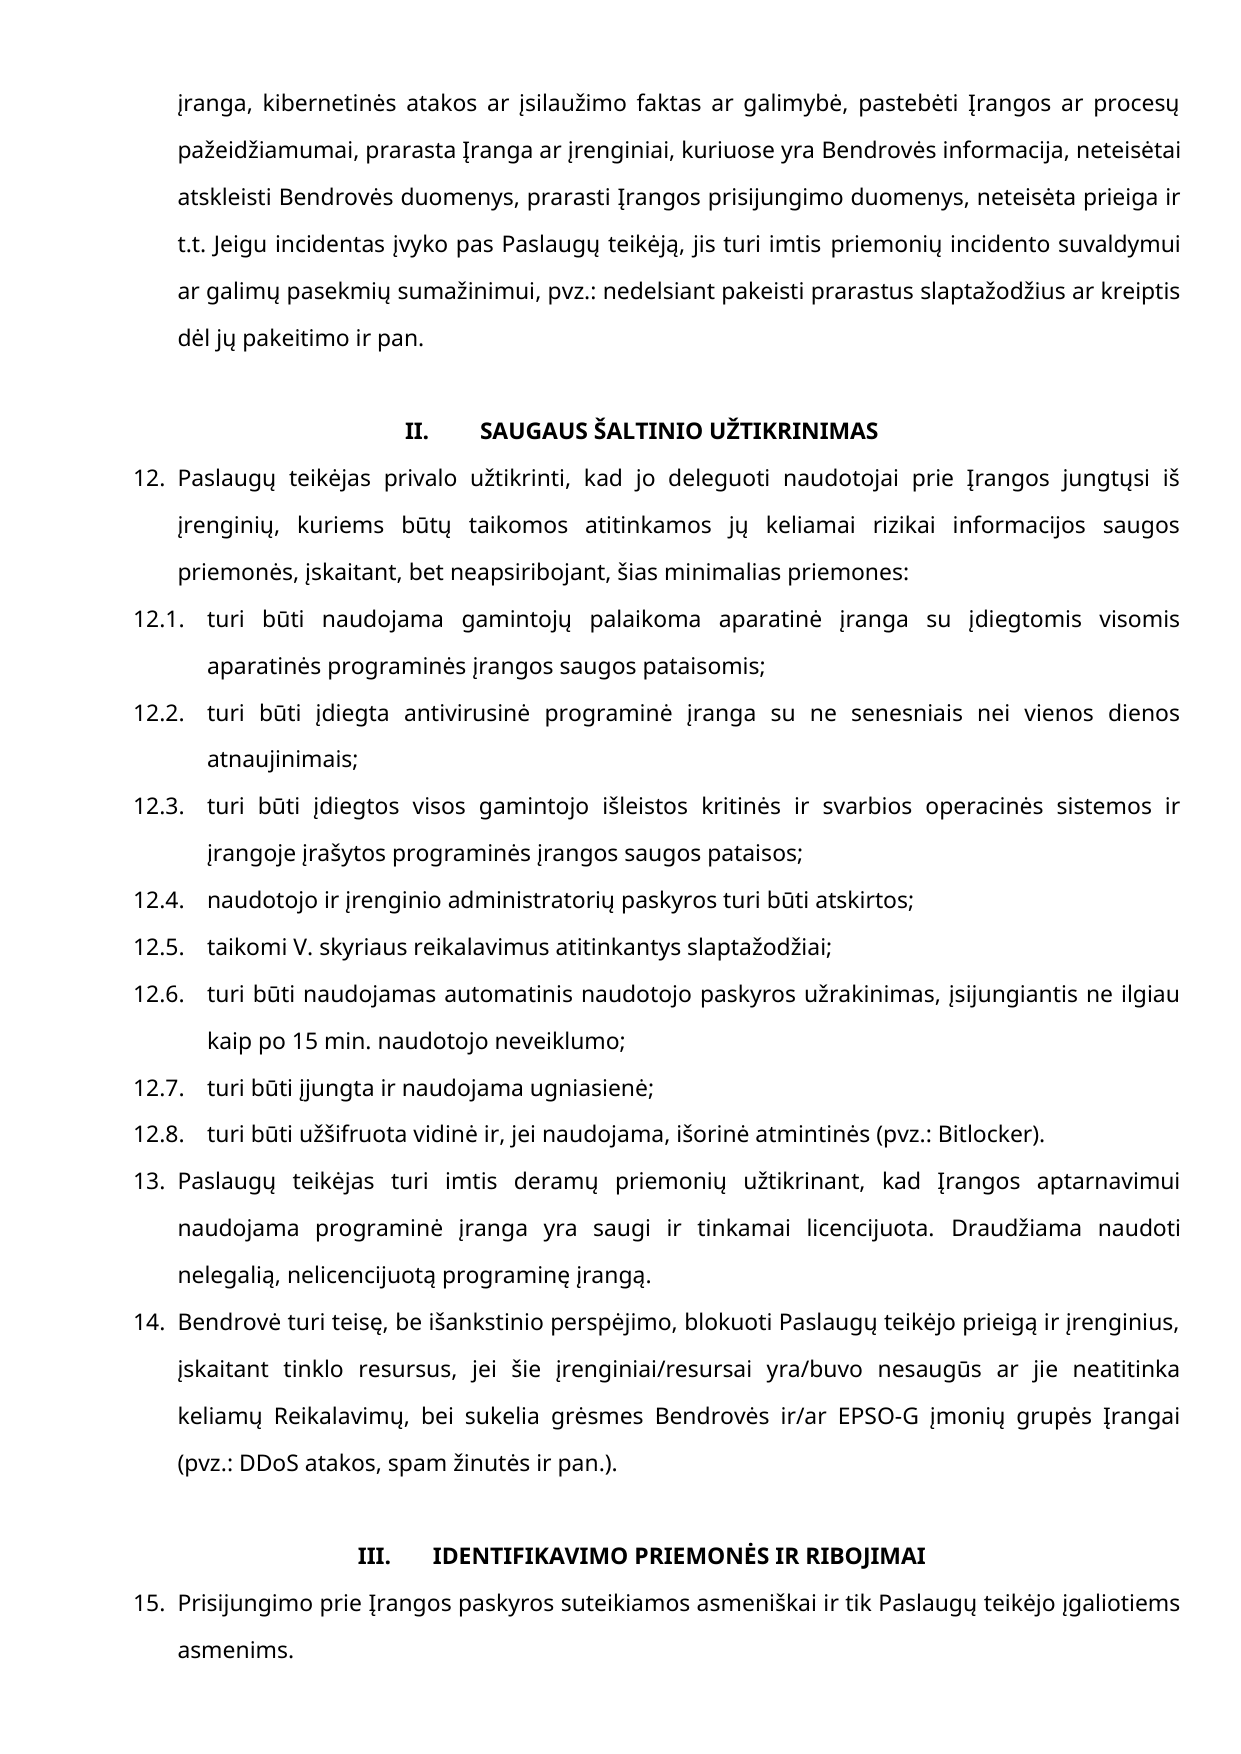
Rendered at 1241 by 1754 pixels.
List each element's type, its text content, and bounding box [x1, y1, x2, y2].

list turi būti naudojamas automatinis naudotojo paskyros užrakinimas, įsijungiantis ne ilgiau kaip po 15 min. naudotojo neveiklumo; [133, 978, 1181, 1056]
list turi būti užšifruota vidinė ir, jei naudojama, išorinė atmintinės (pvz.: Bitlocker). [133, 1118, 1181, 1149]
list Paslaugų teikėjas turi imtis deramų priemonių užtikrinant, kad Įrangos aptarnavimui naudojama programinė įranga yra saugi ir tinkamai licencijuota. Draudžiama naudoti nelegalią, nelicencijuotą programinę įrangą. [133, 1165, 1181, 1290]
list turi būti įjungta ir naudojama ugniasienė; [133, 1071, 1181, 1103]
list SAUGAUS ŠALTINIO UŽTIKRINIMAS [102, 415, 1181, 446]
list Bendrovė turi teisę, be išankstinio perspėjimo, blokuoti Paslaugų teikėjo prieigą ir įrenginius, įskaitant tinklo resursus, jei šie įrenginiai/resursai yra/buvo nesaugūs ar jie neatitinka keliamų Reikalavimų, bei sukelia grėsmes Bendrovės ir/ar EPSO-G įmonių grupės Įrangai (pvz.: DDoS atakos, spam žinutės ir pan.). [133, 1306, 1181, 1478]
list turi būti įdiegta antivirusinė programinė įranga su ne senesniais nei vienos dienos atnaujinimais; [133, 696, 1181, 774]
list naudotojo ir įrenginio administratorių paskyros turi būti atskirtos; [133, 884, 1181, 915]
list turi būti naudojama gamintojų palaikoma aparatinė įranga su įdiegtomis visomis aparatinės programinės įrangos saugos pataisomis; [133, 603, 1181, 681]
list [140, 87, 1181, 353]
list Paslaugų teikėjas privalo užtikrinti, kad jo deleguoti naudotojai prie Įrangos jungtųsi iš įrenginių, kuriems būtų taikomos atitinkamos jų keliamai rizikai informacijos saugos priemonės, įskaitant, bet neapsiribojant, šias minimalias priemones: [133, 462, 1181, 587]
list identifikavimo priemonės ir ribojimai [102, 1540, 1181, 1571]
list Prisijungimo prie Įrangos paskyros suteikiamos asmeniškai ir tik Paslaugų teikėjo įgaliotiems asmenims. [133, 1587, 1181, 1665]
list taikomi V. skyriaus reikalavimus atitinkantys slaptažodžiai; [133, 931, 1181, 962]
list turi būti įdiegtos visos gamintojo išleistos kritinės ir svarbios operacinės sistemos ir įrangoje įrašytos programinės įrangos saugos pataisos; [133, 790, 1181, 868]
